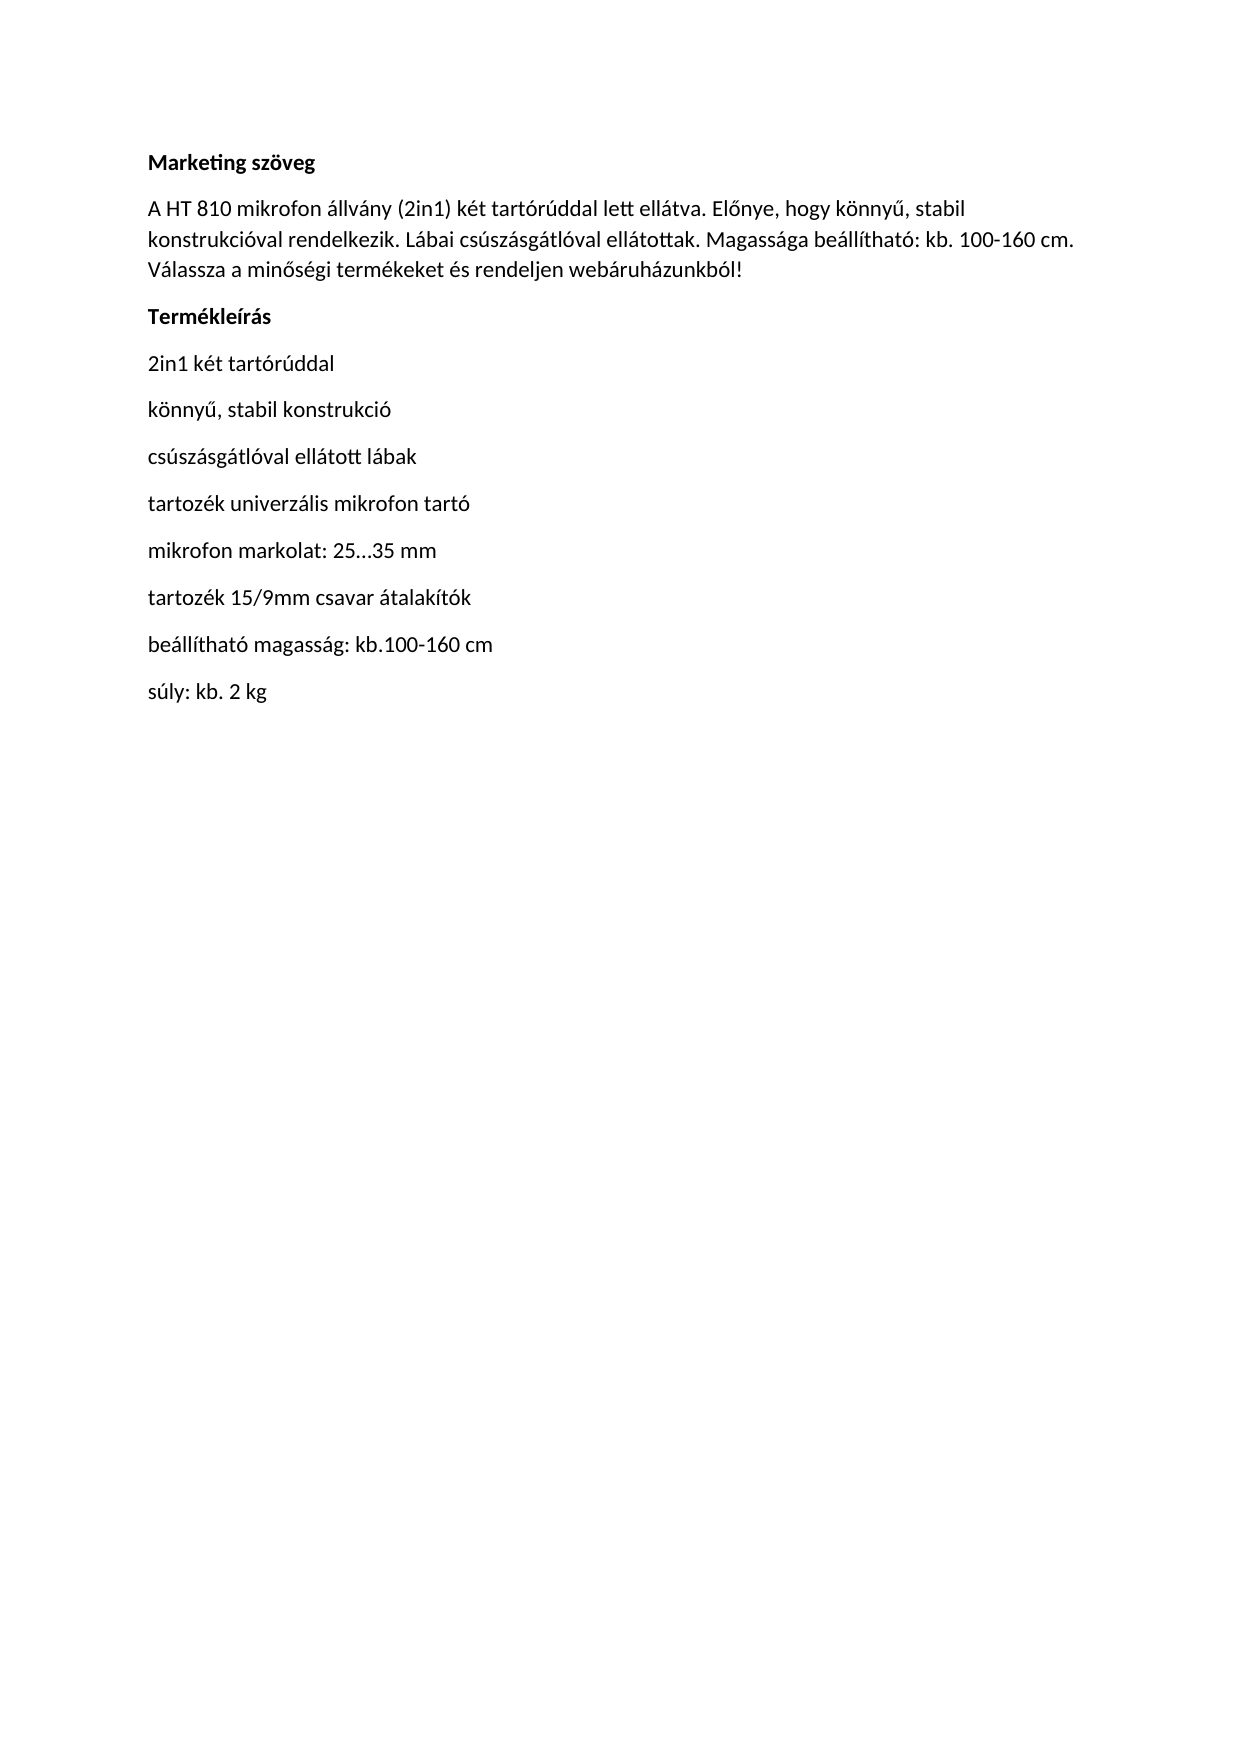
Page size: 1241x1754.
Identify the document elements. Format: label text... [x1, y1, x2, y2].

text tartozék 15/9mm csavar átalakítók [148, 583, 1093, 611]
text Termékleírás [148, 302, 1093, 330]
text Marketing szöveg [148, 148, 1093, 176]
text beállítható magasság: kb.100-160 cm [148, 630, 1093, 658]
text könnyű, stabil konstrukció [148, 396, 1093, 423]
text csúszásgátlóval ellátott lábak [148, 442, 1093, 470]
text 2in1 két tartórúddal [148, 349, 1093, 377]
text mikrofon markolat: 25…35 mm [148, 536, 1093, 564]
text tartozék univerzális mikrofon tartó [148, 489, 1093, 517]
text A HT 810 mikrofon állvány (2in1) két tartórúddal lett ellátva. Előnye, hogy könnyű, stabil konstrukcióval rendelkezik. Lábai csúszásgátlóval ellátottak. Magassága beállítható: kb. 100-160 cm. Válassza a minőségi termékeket és rendeljen webáruházunkból! [148, 194, 1093, 283]
text súly: kb. 2 kg [148, 677, 1093, 705]
